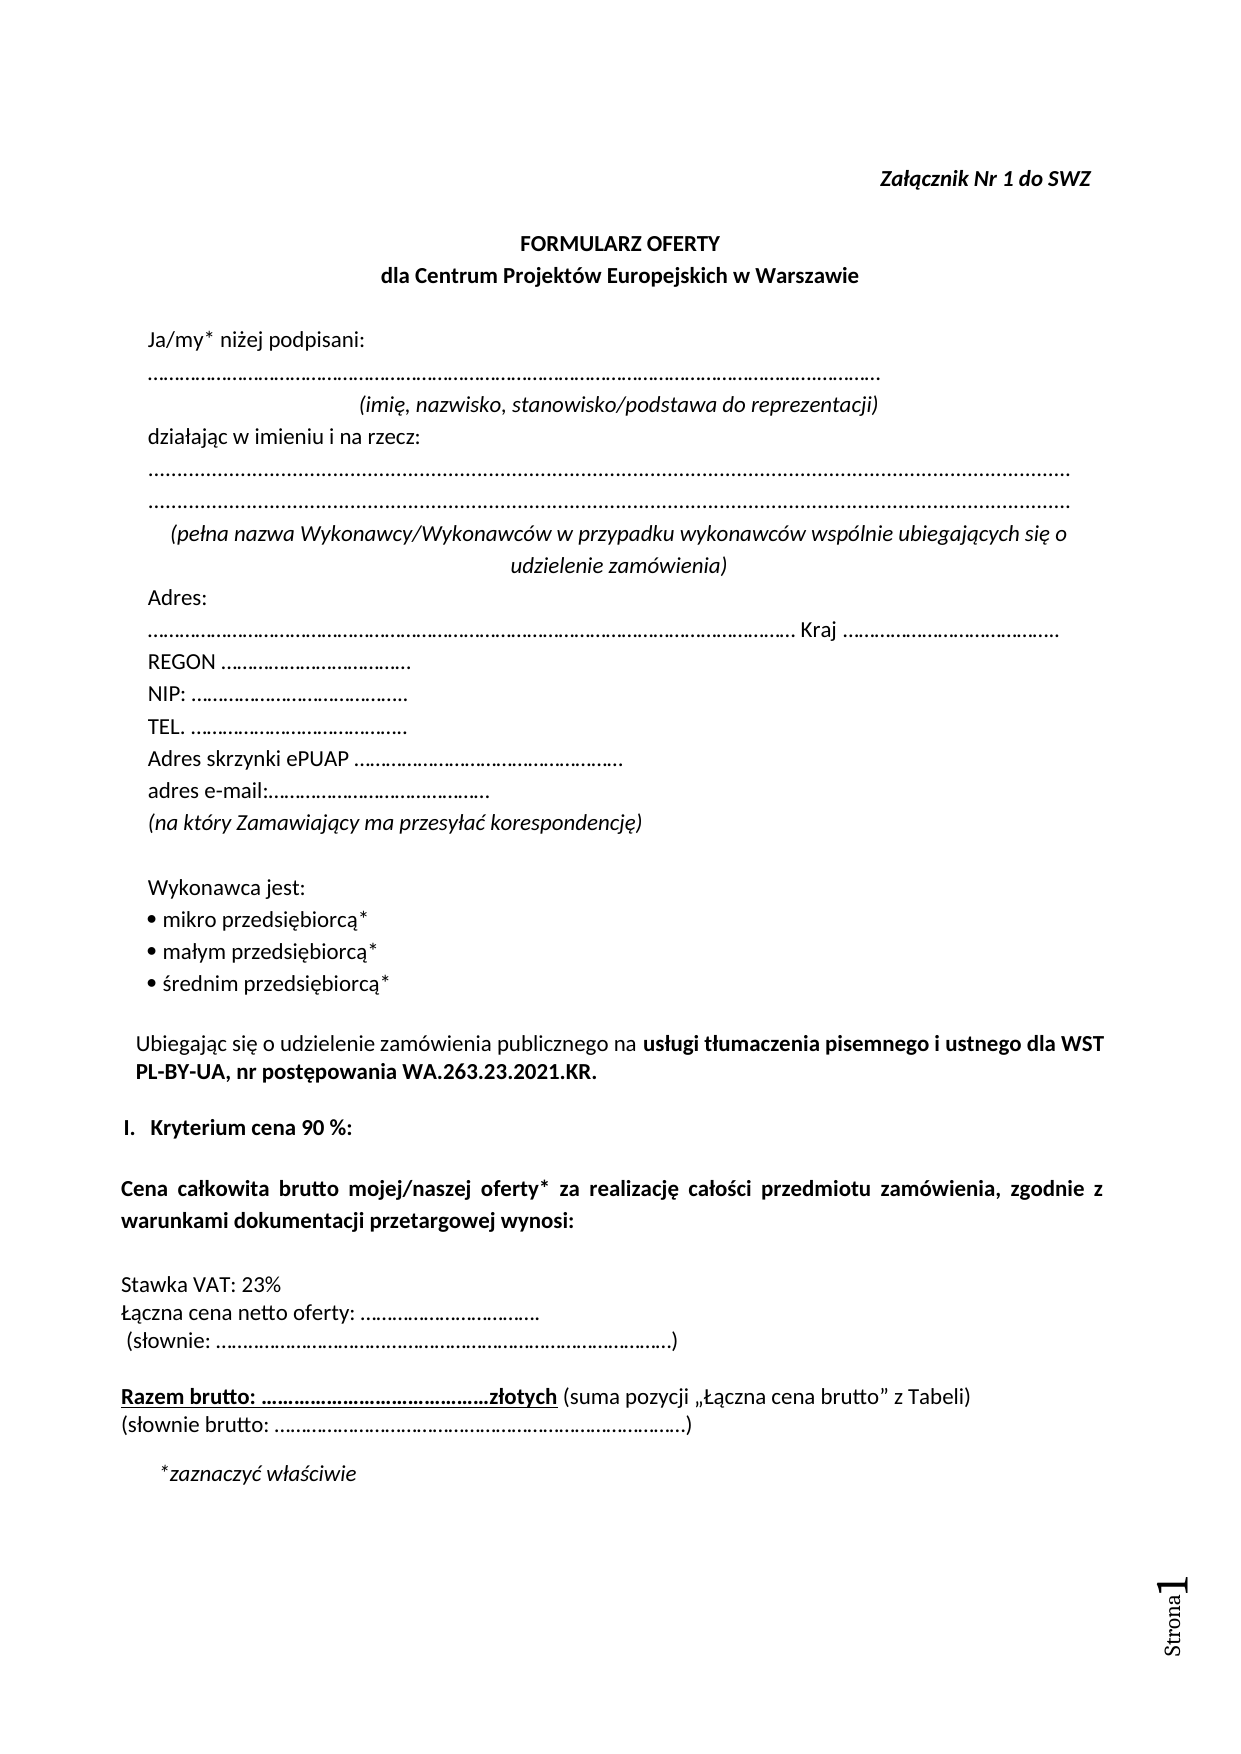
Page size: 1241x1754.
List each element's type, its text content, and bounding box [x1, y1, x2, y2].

text Cena całkowita brutto mojej/naszej oferty* za realizację całości przedmiotu zamówienia, zgodnie z warunkami dokumentacji przetargowej wynosi: [121, 1174, 1105, 1234]
text Ja/my* niżej podpisani: [148, 326, 1105, 353]
text NIP: ………………………………….. [148, 679, 1105, 708]
text adres e-mail:…………………………………… [148, 776, 1105, 804]
subtitle FORMULARZ OFERTY [199, 229, 1041, 257]
text (imię, nazwisko, stanowisko/podstawa do reprezentacji) [199, 390, 1041, 418]
text Łączna cena netto oferty: ……………………………. [121, 1298, 1105, 1326]
list Kryterium cena 90 %: [136, 1113, 1105, 1142]
text Adres skrzynki ePUAP …………………………………………… [148, 744, 1105, 772]
text Stawka VAT: 23% [121, 1270, 1105, 1298]
text REGON ……………………………… [148, 647, 1105, 675]
text TEL. ………………………………….. [148, 712, 1105, 740]
text dla Centrum Projektów Europejskich w Warszawie [199, 261, 1041, 289]
text Razem brutto: ……………………………………złotych (suma pozycji „Łączna cena brutto” z Tabeli) [121, 1382, 1105, 1410]
text (na który Zamawiający ma przesyłać korespondencję) [148, 808, 1105, 836]
text mikro przedsiębiorcą* [148, 905, 1105, 933]
text (słownie brutto: ……………………………………………………………………) [121, 1410, 1105, 1438]
text małym przedsiębiorcą* [148, 937, 1105, 965]
text Wykonawca jest: [148, 873, 1105, 901]
text Załącznik Nr 1 do SWZ [121, 164, 1093, 193]
text (słownie: ……..……………………...……………………………………………) [121, 1326, 1105, 1354]
text Ubiegając się o udzielenie zamówienia publicznego na usługi tłumaczenia pisemnego i ustnego dla WST PL-BY-UA, nr postępowania WA.263.23.2021.KR. [136, 1029, 1105, 1086]
text działając w imieniu i na rzecz: [148, 422, 1105, 450]
text średnim przedsiębiorcą* [148, 969, 1105, 997]
text ................................................................................................................................................................ [148, 486, 1105, 514]
text *zaznaczyć właściwie [148, 1459, 1105, 1487]
text …………………………………………………………………………………………………………… Kraj ………………………………….. [148, 615, 1089, 643]
text ……………………………………………………………………………………………………………….………… [148, 358, 1105, 386]
text Adres: [148, 583, 1105, 611]
text (pełna nazwa Wykonawcy/Wykonawców w przypadku wykonawców wspólnie ubiegających się o udzielenie zamówienia) [153, 519, 1087, 579]
text ................................................................................................................................................................ [148, 454, 1105, 482]
